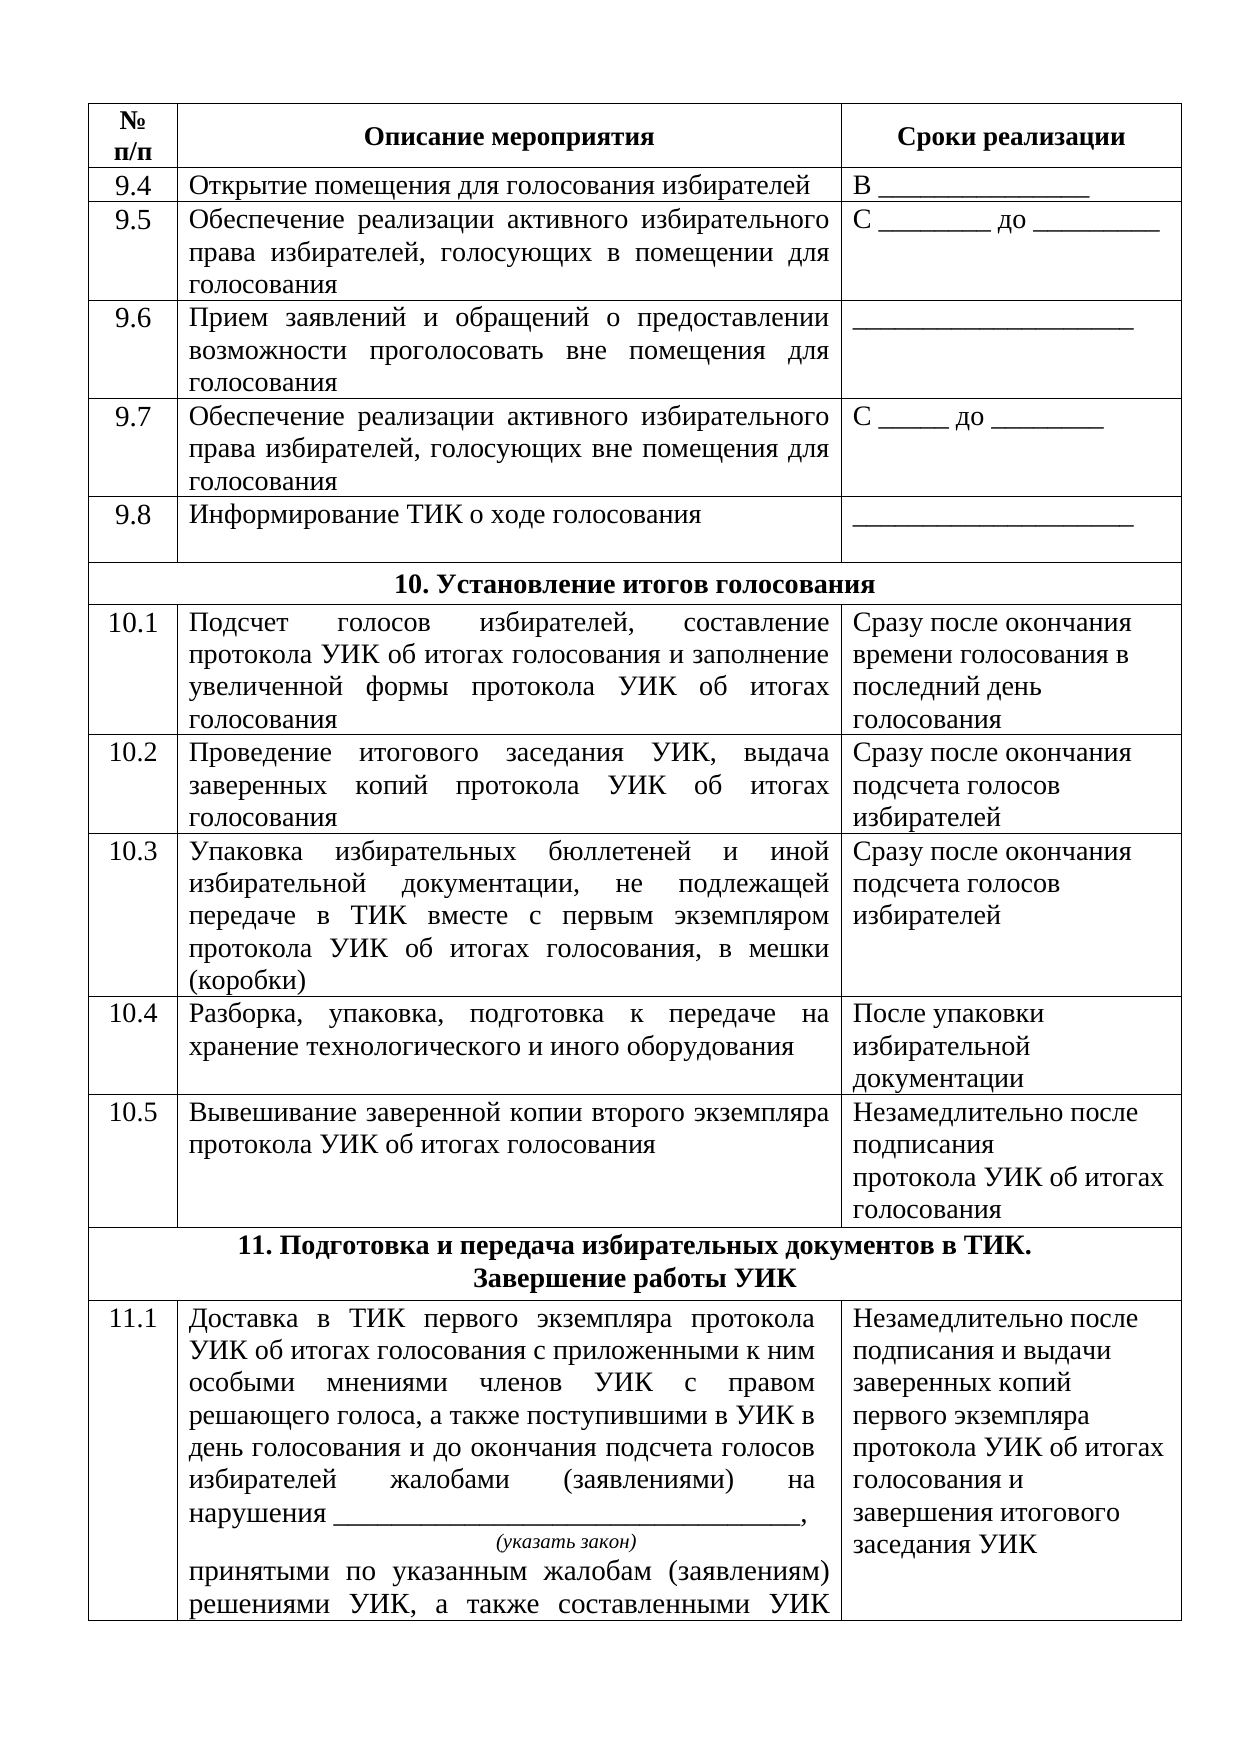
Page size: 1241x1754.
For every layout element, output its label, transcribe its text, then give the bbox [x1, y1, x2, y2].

table_cell 9.4 [89, 168, 177, 201]
table_cell Вывешивание заверенной копии второго экземпляра протокола УИК об итогах голосования [178, 1095, 841, 1227]
table_cell 10.2 [89, 735, 177, 832]
table_cell 9.7 [89, 399, 177, 496]
table_cell Незамедлительно после подписания протокола УИК об итогах голосования [842, 1095, 1181, 1227]
table_cell 10.1 [89, 605, 177, 734]
table_cell Прием заявлений и обращений о предоставлении возможности проголосовать вне помещения для голосования [178, 301, 841, 398]
table_cell Информирование ТИК о ходе голосования [178, 497, 841, 562]
table_cell 11. Подготовка и передача избирательных документов в ТИК. Завершение работы УИК [89, 1228, 1181, 1299]
table_cell С ________ до _________ [842, 202, 1181, 299]
table_cell 9.6 [89, 301, 177, 398]
table_cell Сразу после окончания времени голосования в последний день голосования [842, 605, 1181, 734]
table_cell Открытие помещения для голосования избирателей [178, 168, 841, 201]
table_cell 10. Установление итогов голосования [89, 563, 1181, 604]
table_cell С _____ до ________ [842, 399, 1181, 496]
table_cell 10.3 [89, 834, 177, 996]
table_header Описание мероприятия [178, 104, 841, 167]
table_cell Сразу после окончания подсчета голосов избирателей [842, 834, 1181, 996]
table_cell 10.4 [89, 997, 177, 1094]
table_cell После упаковки избирательной документации [842, 997, 1181, 1094]
table_cell 9.8 [89, 497, 177, 562]
table_cell Обеспечение реализации активного избирательного права избирателей, голосующих вне помещения для голосования [178, 399, 841, 496]
table_cell Упаковка избирательных бюллетеней и иной избирательной документации, не подлежащей передаче в ТИК вместе с первым экземпляром протокола УИК об итогах голосования, в мешки (коробки) [178, 834, 841, 996]
table_cell ____________________ [842, 301, 1181, 398]
table_cell 11.1 [89, 1301, 177, 1620]
table_cell В _______________ [842, 168, 1181, 201]
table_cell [842, 1301, 1181, 1620]
table_cell 10.5 [89, 1095, 177, 1227]
table_cell 9.5 [89, 202, 177, 299]
table_cell Разборка, упаковка, подготовка к передаче на хранение технологического и иного оборудования [178, 997, 841, 1094]
table_header № п/п [89, 104, 177, 167]
table_cell Обеспечение реализации активного избирательного права избирателей, голосующих в помещении для голосования [178, 202, 841, 299]
table_cell Подсчет голосов избирателей, составление протокола УИК об итогах голосования и заполнение увеличенной формы протокола УИК об итогах голосования [178, 605, 841, 734]
table_header Сроки реализации [842, 104, 1181, 167]
table_cell Сразу после окончания подсчета голосов избирателей [842, 735, 1181, 832]
table_cell Проведение итогового заседания УИК, выдача заверенных копий протокола УИК об итогах голосования [178, 735, 841, 832]
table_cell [178, 1301, 841, 1620]
table_cell ____________________ [842, 497, 1181, 562]
